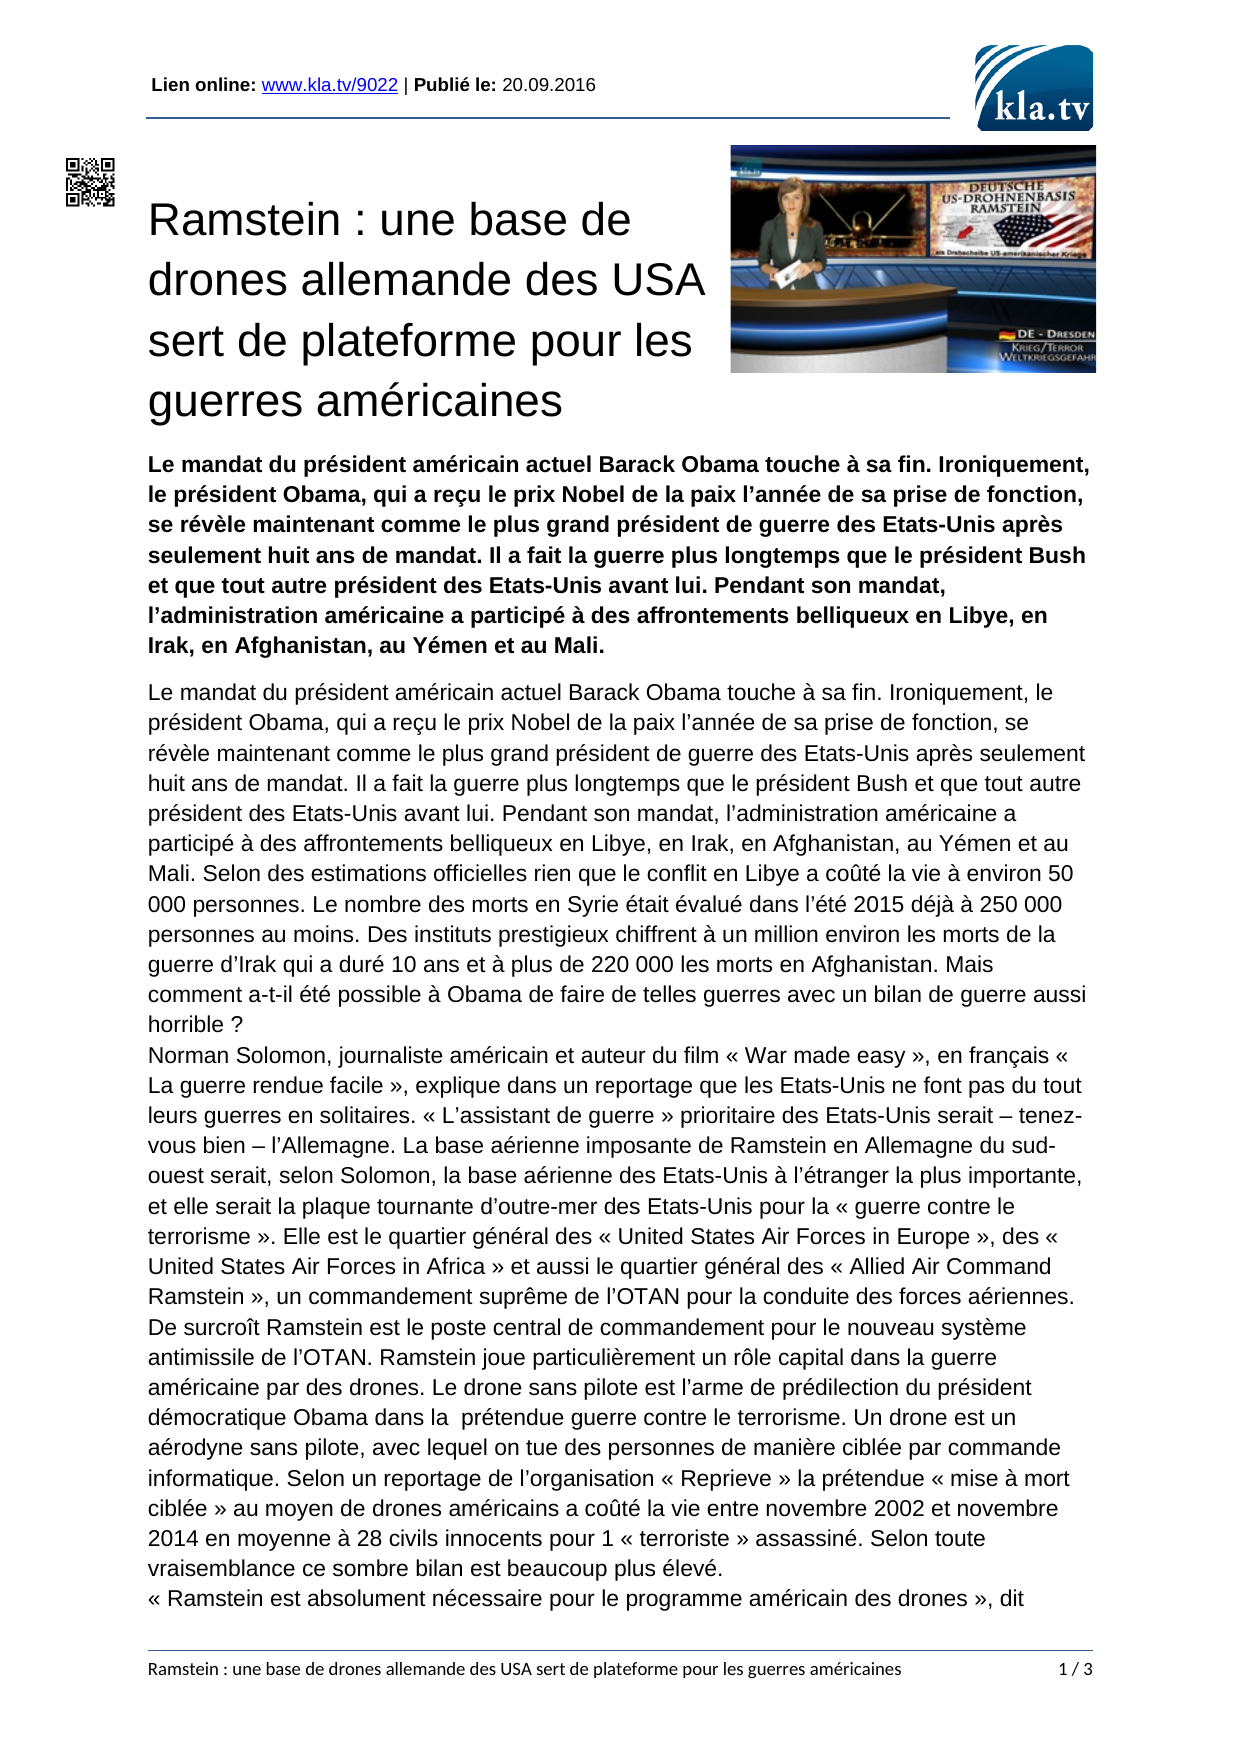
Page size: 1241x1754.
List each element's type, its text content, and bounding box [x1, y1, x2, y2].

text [148, 679, 1093, 1612]
text Le mandat du président américain actuel Barack Obama touche à sa fin. Ironiquement, le président Obama, qui a reçu le prix Nobel de la paix l’année de sa prise de fonction, se révèle maintenant comme le plus grand président de guerre des Etats-Unis après seulement huit ans de mandat. Il a fait la guerre plus longtemps que le président Bush et que tout autre président des Etats-Unis avant lui. Pendant son mandat, l’administration américaine a participé à des affrontements belliqueux en Libye, en Irak, en Afghanistan, au Yémen et au Mali. [148, 451, 1093, 659]
text Ramstein : une base de drones allemande des USA sert de plateforme pour les guerres américaines [148, 192, 1093, 427]
